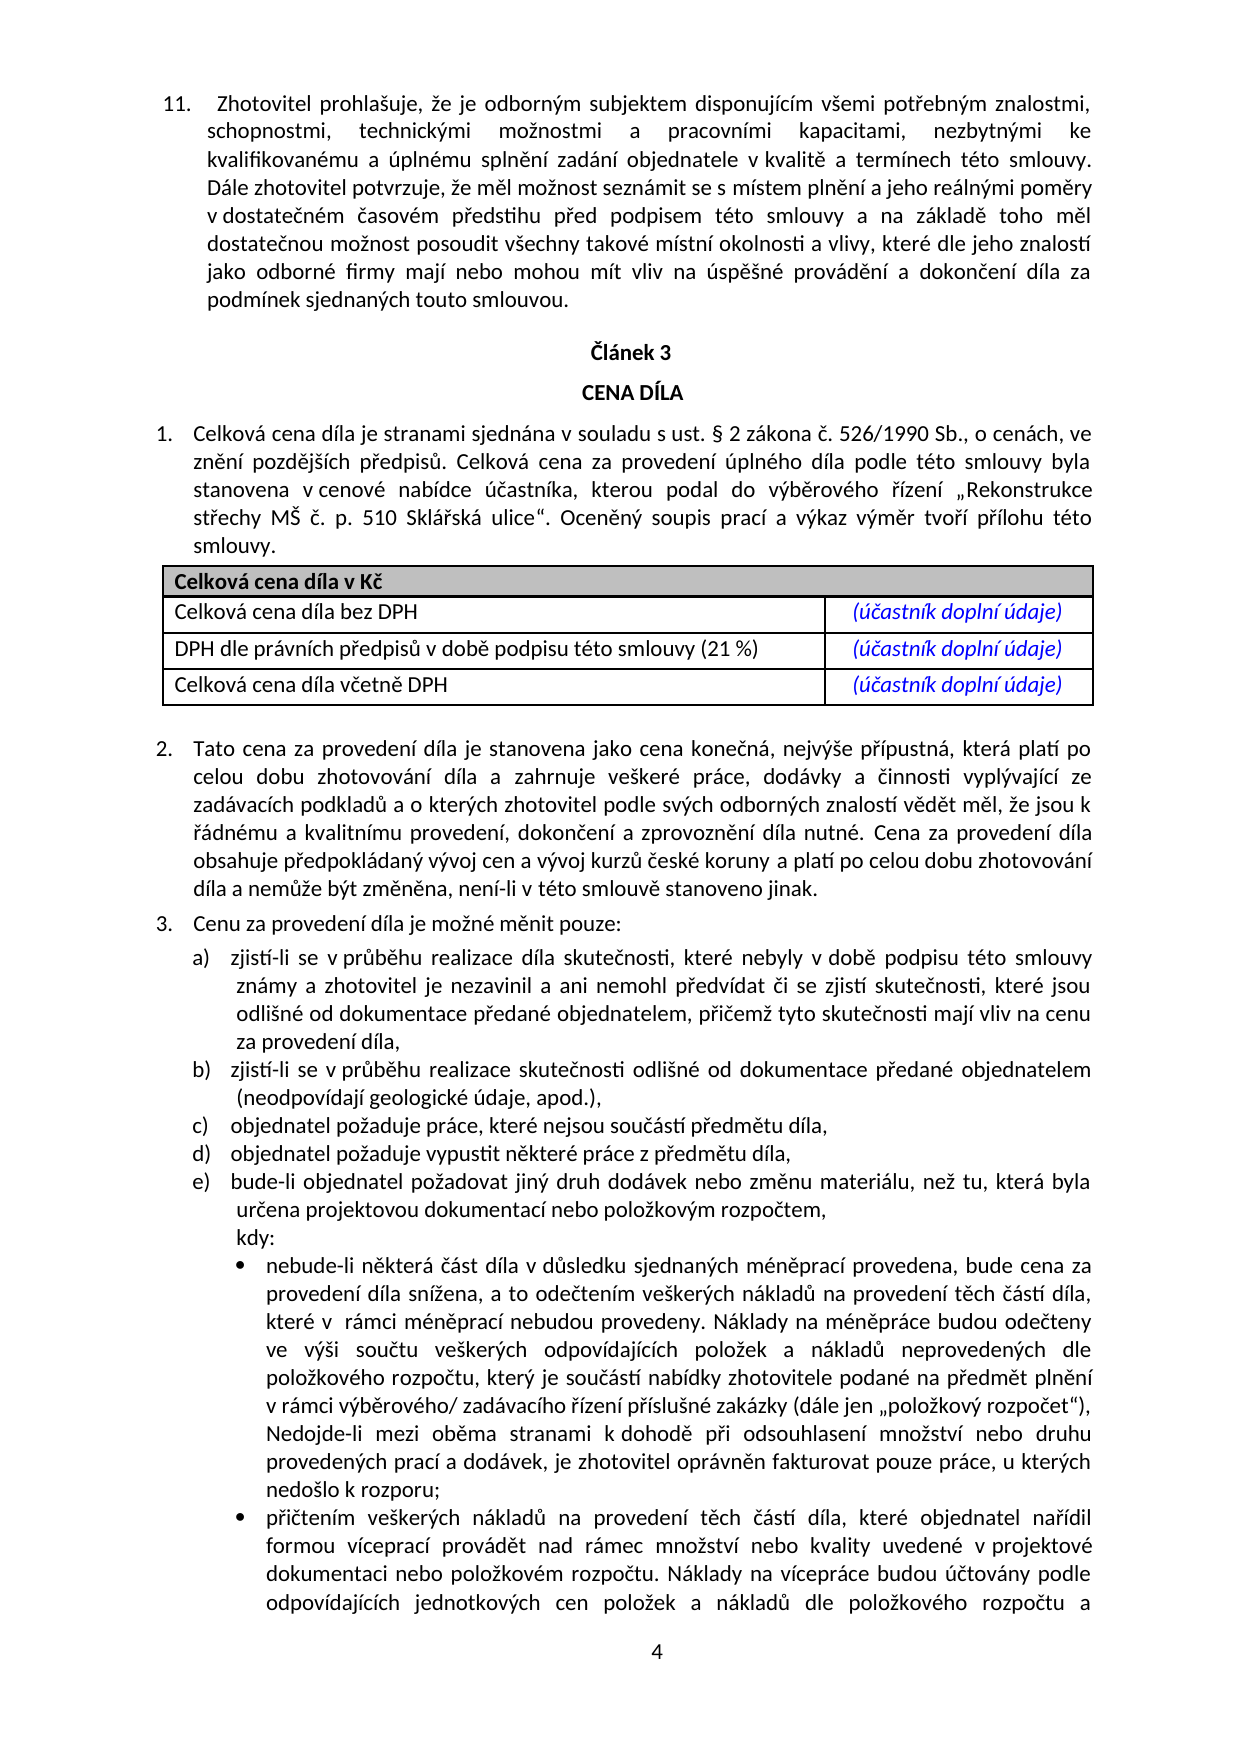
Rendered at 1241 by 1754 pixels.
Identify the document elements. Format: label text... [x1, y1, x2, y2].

list bude-li objednatel požadovat jiný druh dodávek nebo změnu materiálu, než tu, která byla určena projektovou dokumentací nebo položkovým rozpočtem, [192, 1167, 1093, 1223]
table_cell DPH dle právních předpisů v době podpisu této smlouvy (21 %) [164, 634, 824, 668]
text kdy: [236, 1223, 1093, 1251]
table_cell Celková cena díla bez DPH [164, 598, 824, 632]
table_cell (účastník doplní údaje) [826, 598, 1092, 632]
list zjistí-li se v průběhu realizace díla skutečnosti, které nebyly v době podpisu této smlouvy známy a zhotovitel je nezavinil a ani nemohl předvídat či se zjistí skutečnosti, které jsou odlišné od dokumentace předané objednatelem, přičemž tyto skutečnosti mají vliv na cenu za provedení díla, [192, 943, 1093, 1055]
subtitle Článek 3 [576, 338, 1093, 366]
list zjistí-li se v průběhu realizace skutečnosti odlišné od dokumentace předané objednatelem (neodpovídají geologické údaje, apod.), [192, 1055, 1093, 1111]
list objednatel požaduje práce, které nejsou součástí předmětu díla, [192, 1111, 1093, 1139]
list Cenu za provedení díla je možné měnit pouze: [156, 909, 1093, 937]
list objednatel požaduje vypustit některé práce z předmětu díla, [192, 1139, 1093, 1167]
table_header Celková cena díla v Kč [164, 567, 1092, 595]
table_cell (účastník doplní údaje) [826, 670, 1092, 704]
list Tato cena za provedení díla je stanovena jako cena konečná, nejvýše přípustná, která platí po celou dobu zhotovování díla a zahrnuje veškeré práce, dodávky a činnosti vyplývající ze zadávacích podkladů a o kterých zhotovitel podle svých odborných znalostí vědět měl, že jsou k řádnému a kvalitnímu provedení, dokončení a zprovoznění díla nutné. Cena za provedení díla obsahuje předpokládaný vývoj cen a vývoj kurzů české koruny a platí po celou dobu zhotovování díla a nemůže být změněna, není-li v této smlouvě stanoveno jinak. [156, 734, 1093, 903]
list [236, 1503, 1093, 1616]
list nebude-li některá část díla v důsledku sjednaných méněprací provedena, bude cena za provedení díla snížena, a to odečtením veškerých nákladů na provedení těch částí díla, které v rámci méněprací nebudou provedeny. Náklady na méněpráce budou odečteny ve výši součtu veškerých odpovídajících položek a nákladů neprovedených dle položkového rozpočtu, který je součástí nabídky zhotovitele podané na předmět plnění v rámci výběrového/ zadávacího řízení příslušné zakázky (dále jen „položkový rozpočet“), Nedojde-li mezi oběma stranami k dohodě při odsouhlasení množství nebo druhu provedených prací a dodávek, je zhotovitel oprávněn fakturovat pouze práce, u kterých nedošlo k rozporu; [236, 1251, 1093, 1503]
list Zhotovitel prohlašuje, že je odborným subjektem disponujícím všemi potřebným znalostmi, schopnostmi, technickými možnostmi a pracovními kapacitami, nezbytnými ke kvalifikovanému a úplnému splnění zadání objednatele v kvalitě a termínech této smlouvy. Dále zhotovitel potvrzuje, že měl možnost seznámit se s místem plnění a jeho reálnými poměry v dostatečném časovém předstihu před podpisem této smlouvy a na základě toho měl dostatečnou možnost posoudit všechny takové místní okolnosti a vlivy, které dle jeho znalostí jako odborné firmy mají nebo mohou mít vliv na úspěšné provádění a dokončení díla za podmínek sjednaných touto smlouvou. [162, 89, 1093, 313]
list Celková cena díla je stranami sjednána v souladu s ust. § 2 zákona č. 526/1990 Sb., o cenách, ve znění pozdějších předpisů. Celková cena za provedení úplného díla podle této smlouvy byla stanovena v cenové nabídce účastníka, kterou podal do výběrového řízení „Rekonstrukce střechy MŠ č. p. 510 Sklářská ulice“. Oceněný soupis prací a výkaz výměr tvoří přílohu této smlouvy. [156, 419, 1093, 559]
table_cell (účastník doplní údaje) [826, 634, 1092, 668]
text Cena díla [162, 378, 1093, 406]
table_cell Celková cena díla včetně DPH [164, 670, 824, 704]
